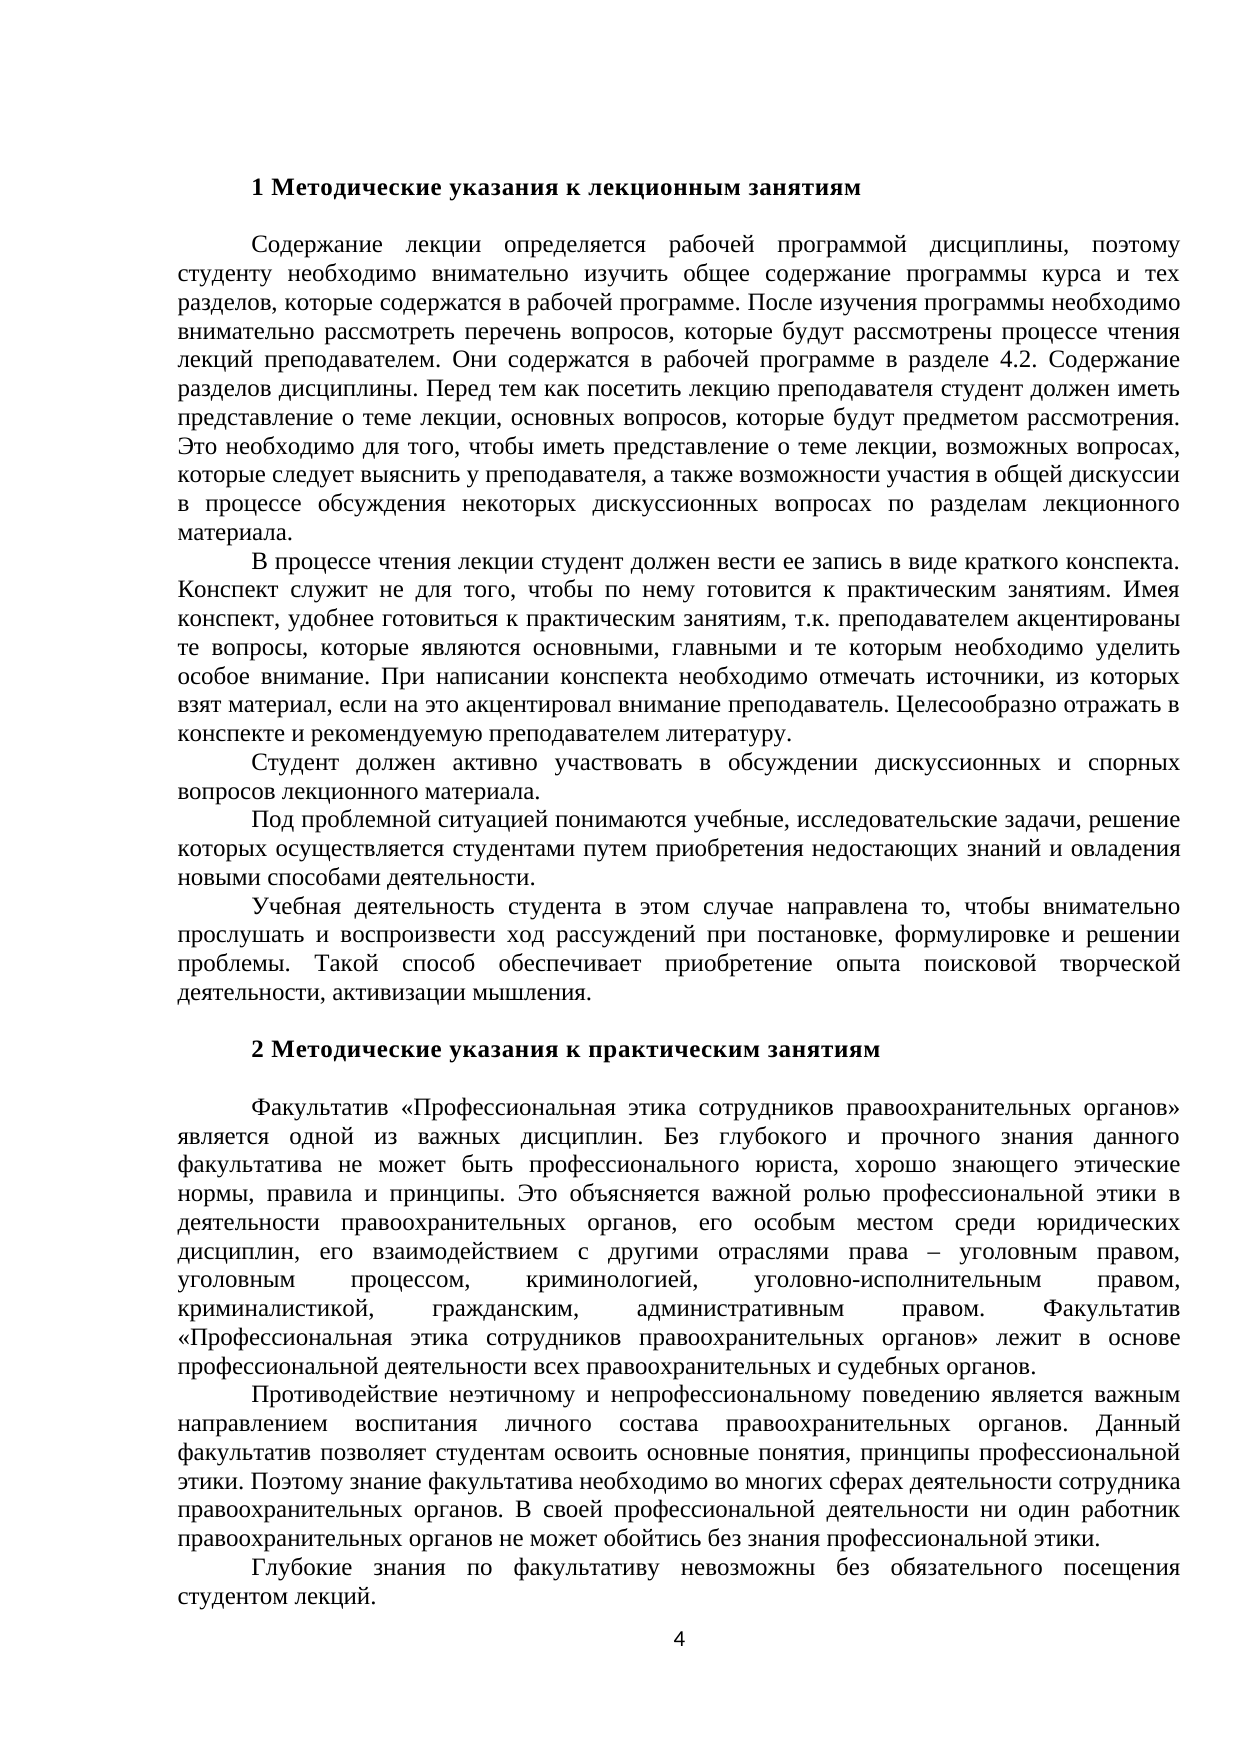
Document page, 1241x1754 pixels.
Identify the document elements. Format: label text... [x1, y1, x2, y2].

text Содержание лекции определяется рабочей программой дисциплины, поэтому студенту необходимо внимательно изучить общее содержание программы курса и тех разделов, которые содержатся в рабочей программе. После изучения программы необходимо внимательно рассмотреть перечень вопросов, которые будут рассмотрены процессе чтения лекций преподавателем. Они содержатся в рабочей программе в разделе 4.2. Содержание разделов дисциплины. Перед тем как посетить лекцию преподавателя студент должен иметь представление о теме лекции, основных вопросов, которые будут предметом рассмотрения. Это необходимо для того, чтобы иметь представление о теме лекции, возможных вопросах, которые следует выяснить у преподавателя, а также возможности участия в общей дискуссии в процессе обсуждения некоторых дискуссионных вопросах по разделам лекционного материала. [177, 229, 1181, 546]
text Студент должен активно участвовать в обсуждении дискуссионных и спорных вопросов лекционного материала. [177, 747, 1181, 804]
text Факультатив «Профессиональная этика сотрудников правоохранительных органов» является одной из важных дисциплин. Без глубокого и прочного знания данного факультатива не может быть профессионального юриста, хорошо знающего этические нормы, правила и принципы. Это объясняется важной ролью профессиональной этики в деятельности правоохранительных органов, его особым местом среди юридических дисциплин, его взаимодействием с другими отраслями права – уголовным правом, уголовным процессом, криминологией, уголовно-исполнительным правом, криминалистикой, гражданским, административным правом. Факультатив «Профессиональная этика сотрудников правоохранительных органов» лежит в основе профессиональной деятельности всех правоохранительных и судебных органов. [177, 1092, 1181, 1379]
text Противодействие неэтичному и непрофессиональному поведению является важным направлением воспитания личного состава правоохранительных органов. Данный факультатив позволяет студентам освоить основные понятия, принципы профессиональной этики. Поэтому знание факультатива необходимо во многих сферах деятельности сотрудника правоохранительных органов. В своей профессиональной деятельности ни один работник правоохранительных органов не может обойтись без знания профессиональной этики. [177, 1379, 1181, 1552]
text Глубокие знания по факультативу невозможны без обязательного посещения студентом лекций. [177, 1552, 1181, 1609]
text Учебная деятельность студента в этом случае направлена то, чтобы внимательно прослушать и воспроизвести ход рассуждений при постановке, формулировке и решении проблемы. Такой способ обеспечивает приобретение опыта поисковой творческой деятельности, активизации мышления. [177, 891, 1181, 1006]
text 1 Методические указания к лекционным занятиям [177, 172, 1181, 201]
text Под проблемной ситуацией понимаются учебные, исследовательские задачи, решение которых осуществляется студентами путем приобретения недостающих знаний и овладения новыми способами деятельности. [177, 804, 1181, 891]
text В процессе чтения лекции студент должен вести ее запись в виде краткого конспекта. Конспект служит не для того, чтобы по нему готовится к практическим занятиям. Имея конспект, удобнее готовиться к практическим занятиям, т.к. преподавателем акцентированы те вопросы, которые являются основными, главными и те которым необходимо уделить особое внимание. При написании конспекта необходимо отмечать источники, из которых взят материал, если на это акцентировал внимание преподаватель. Целесообразно отражать в конспекте и рекомендуемую преподавателем литературу. [177, 546, 1181, 747]
text 2 Методические указания к практическим занятиям [177, 1034, 1181, 1063]
